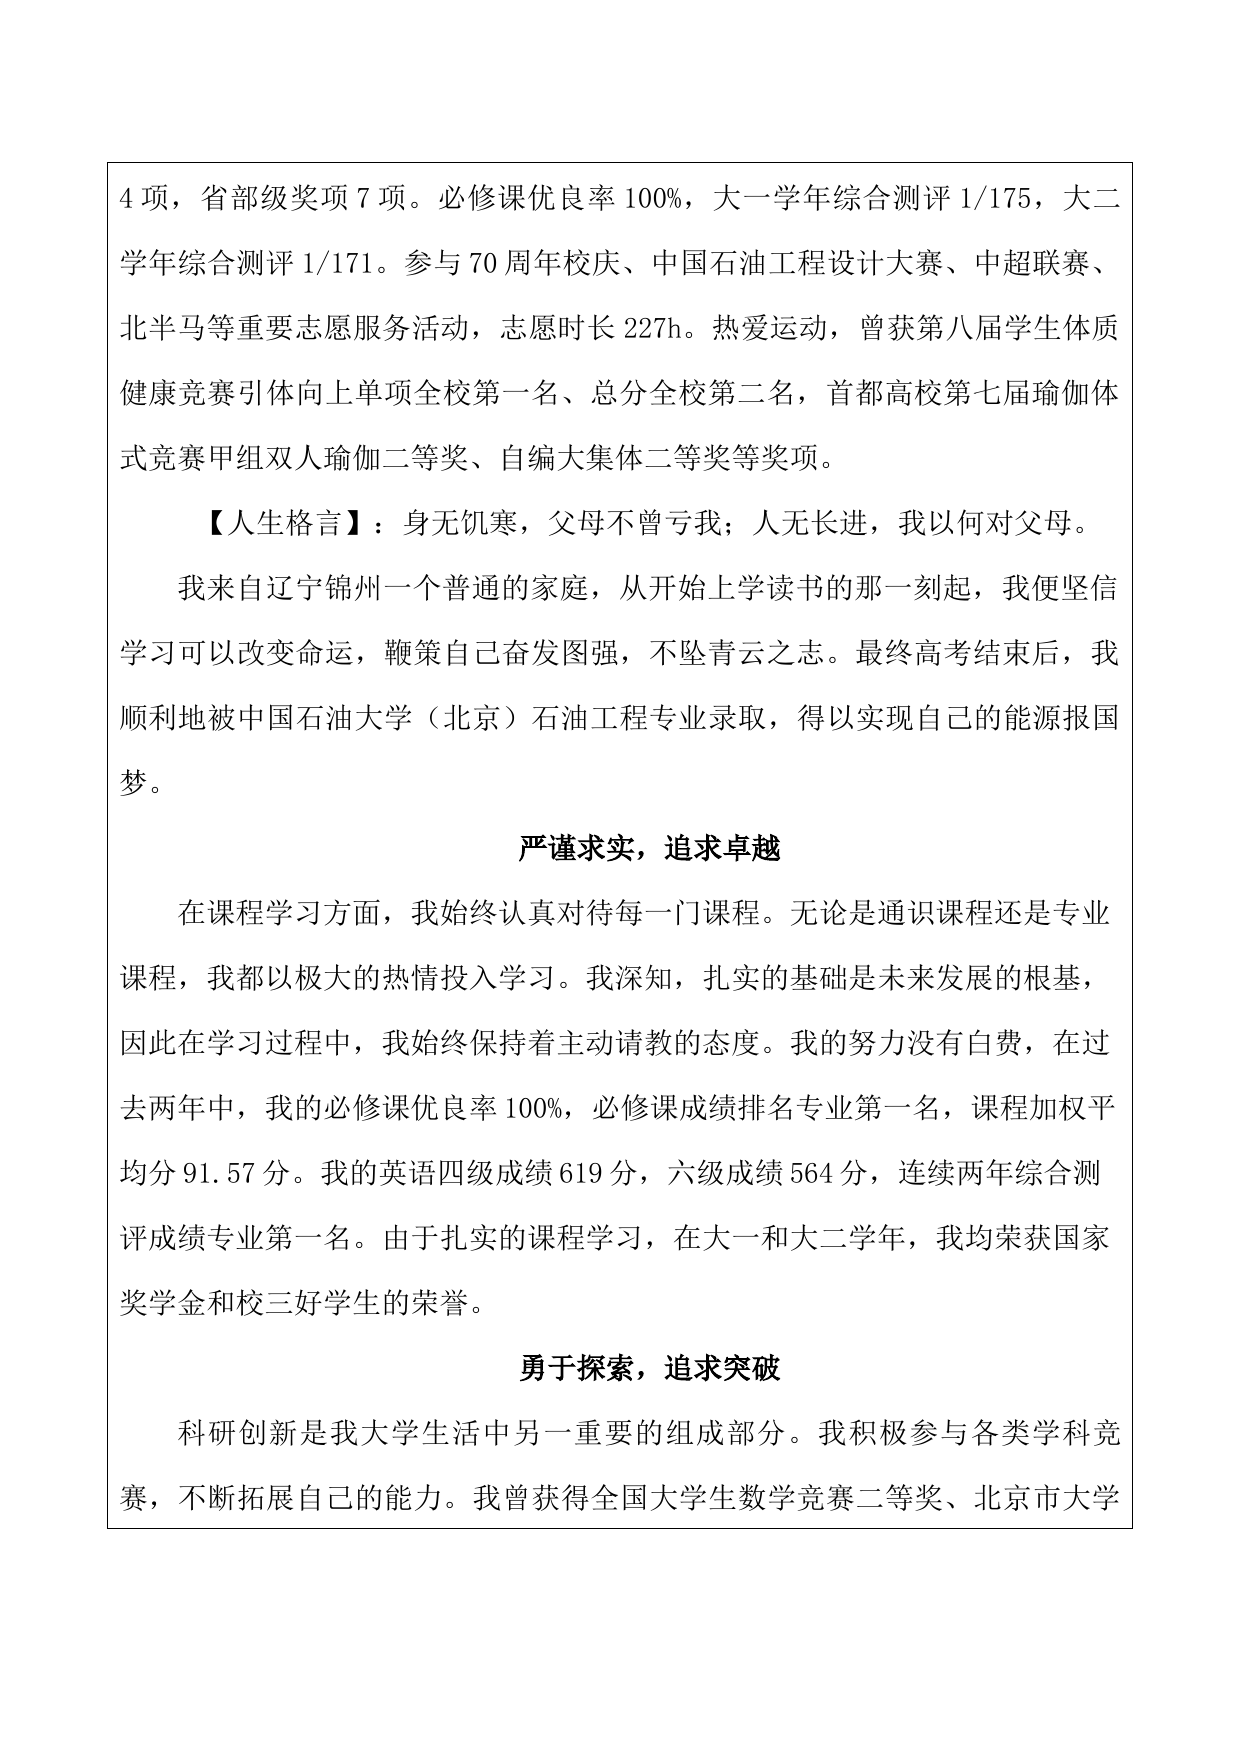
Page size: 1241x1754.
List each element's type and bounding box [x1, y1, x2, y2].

table_cell [108, 163, 1132, 1528]
